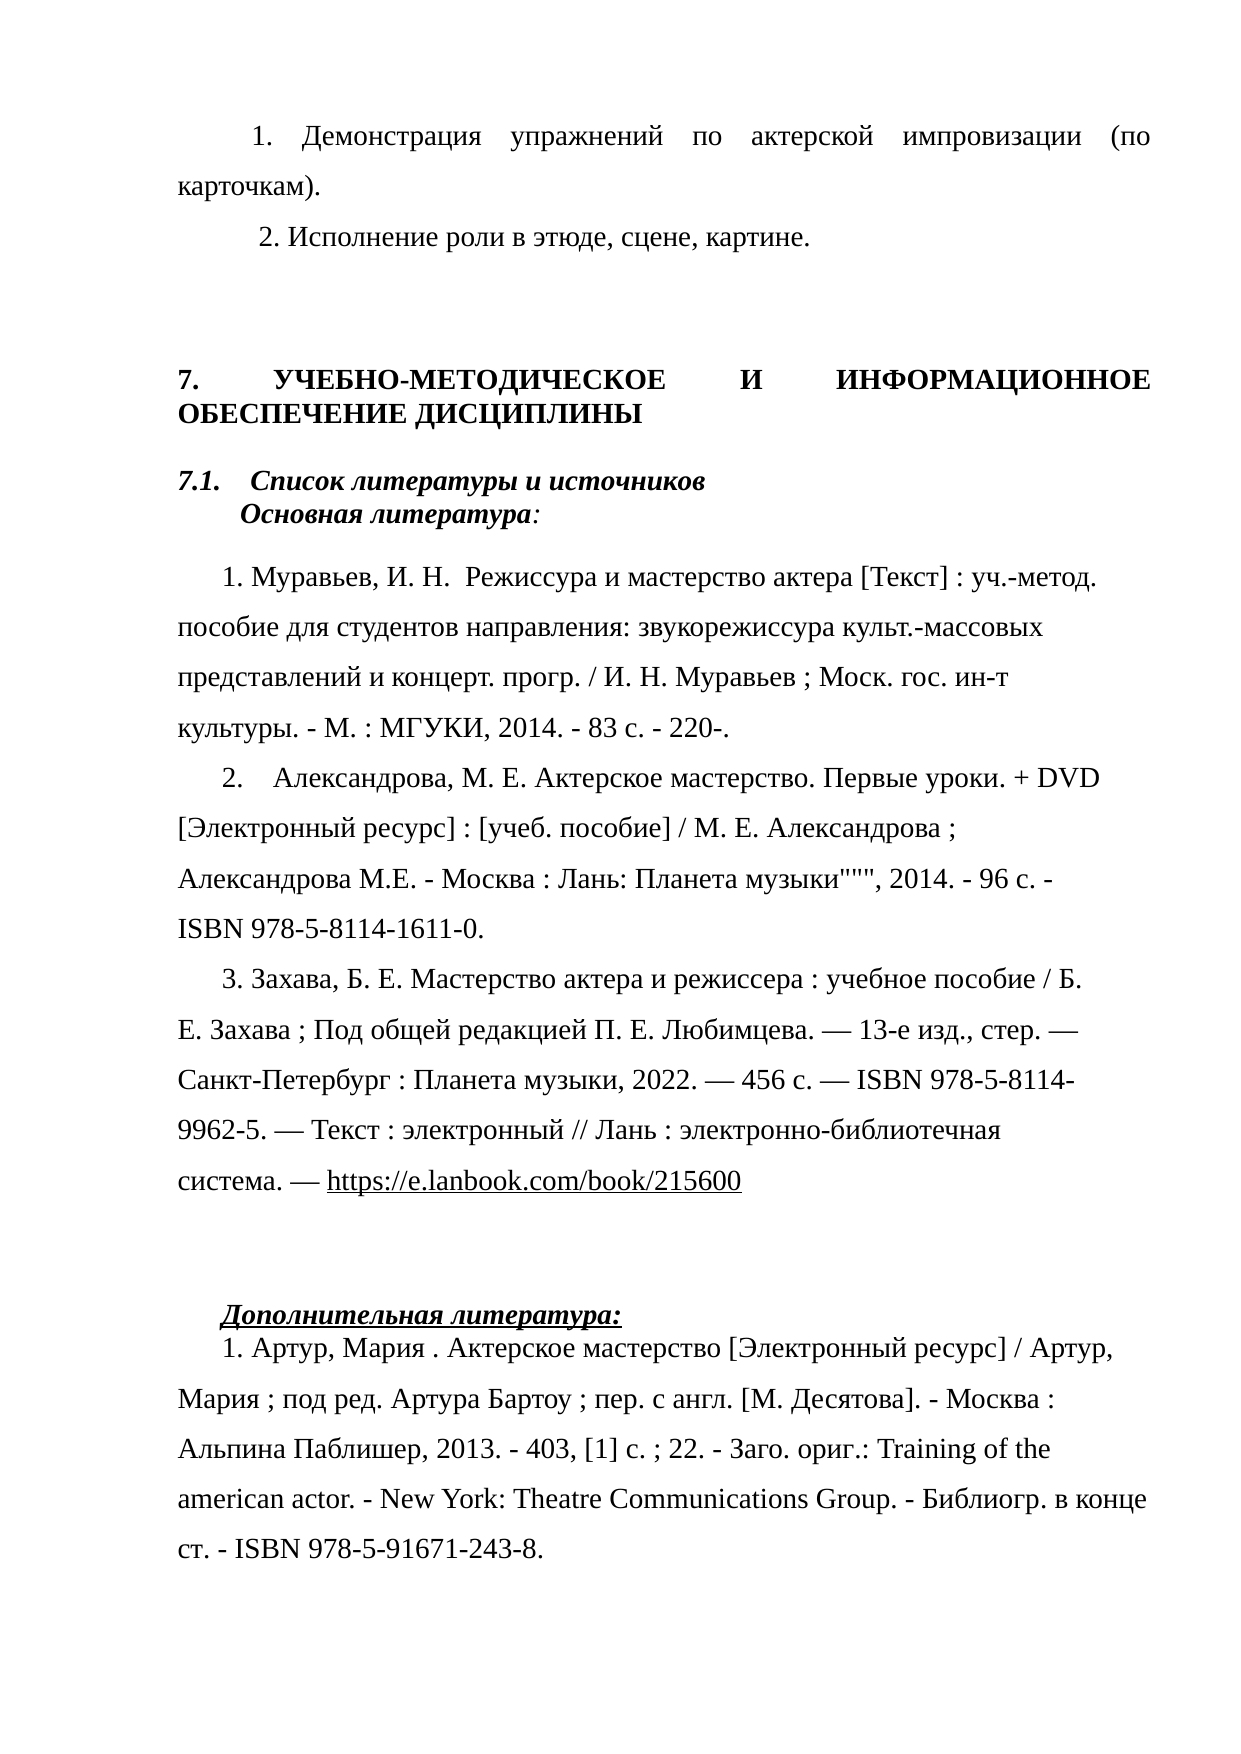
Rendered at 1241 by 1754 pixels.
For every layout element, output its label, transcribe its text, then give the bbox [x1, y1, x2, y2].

list Артур, Мария . Актерское мастерство [Электронный ресурс] / Артур, Мария ; под ред. Артура Бартоу ; пер. c англ. [М. Десятова]. - Москва : Альпина Паблишер, 2013. - 403, [1] с. ; 22. - Заго. ориг.: Training of the american actor. - New York: Theatre Communications Group. - Библиогр. в конце ст. - ISBN 978-5-91671-243-8. [177, 1330, 1152, 1565]
text Основная литература: [177, 497, 1152, 530]
text 7. УЧЕБНО-МЕТОДИЧЕСКОЕ И ИНФОРМАЦИОННОЕ ОБЕСПЕЧЕНИЕ ДИСЦИПЛИНЫ [177, 362, 1152, 429]
text 1. Муравьев, И. Н. Режиссура и мастерство актера [Текст] : уч.-метод. пособие для студентов направления: звукорежиссура культ.-массовых представлений и концерт. прогр. / И. Н. Муравьев ; Моск. гос. ин-т культуры. - М. : МГУКИ, 2014. - 83 с. - 220-. [177, 559, 1103, 743]
text 2. Александрова, М. Е. Актерское мастерство. Первые уроки. + DVD [Электронный ресурс] : [учеб. пособие] / М. Е. Александрова ; Александрова М.Е. - Москва : Лань: Планета музыки""", 2014. - 96 с. - ISBN 978-5-8114-1611-0. [177, 760, 1103, 945]
text Дополнительная литература: [177, 1297, 1152, 1330]
text 3. Захава, Б. Е. Мастерство актера и режиссера : учебное пособие / Б. Е. Захава ; Под общей редакцией П. Е. Любимцева. — 13-е изд., стер. — Санкт-Петербург : Планета музыки, 2022. — 456 с. — ISBN 978-5-8114-9962-5. — Текст : электронный // Лань : электронно-библиотечная система. — https://e.lanbook.com/book/215600 [177, 961, 1103, 1196]
text 7.1. Список литературы и источников [177, 463, 1152, 497]
text 2. Исполнение роли в этюде, сцене, картине. [177, 219, 1152, 252]
text 1. Демонстрация упражнений по актерской импровизации (по карточкам). [177, 118, 1152, 202]
